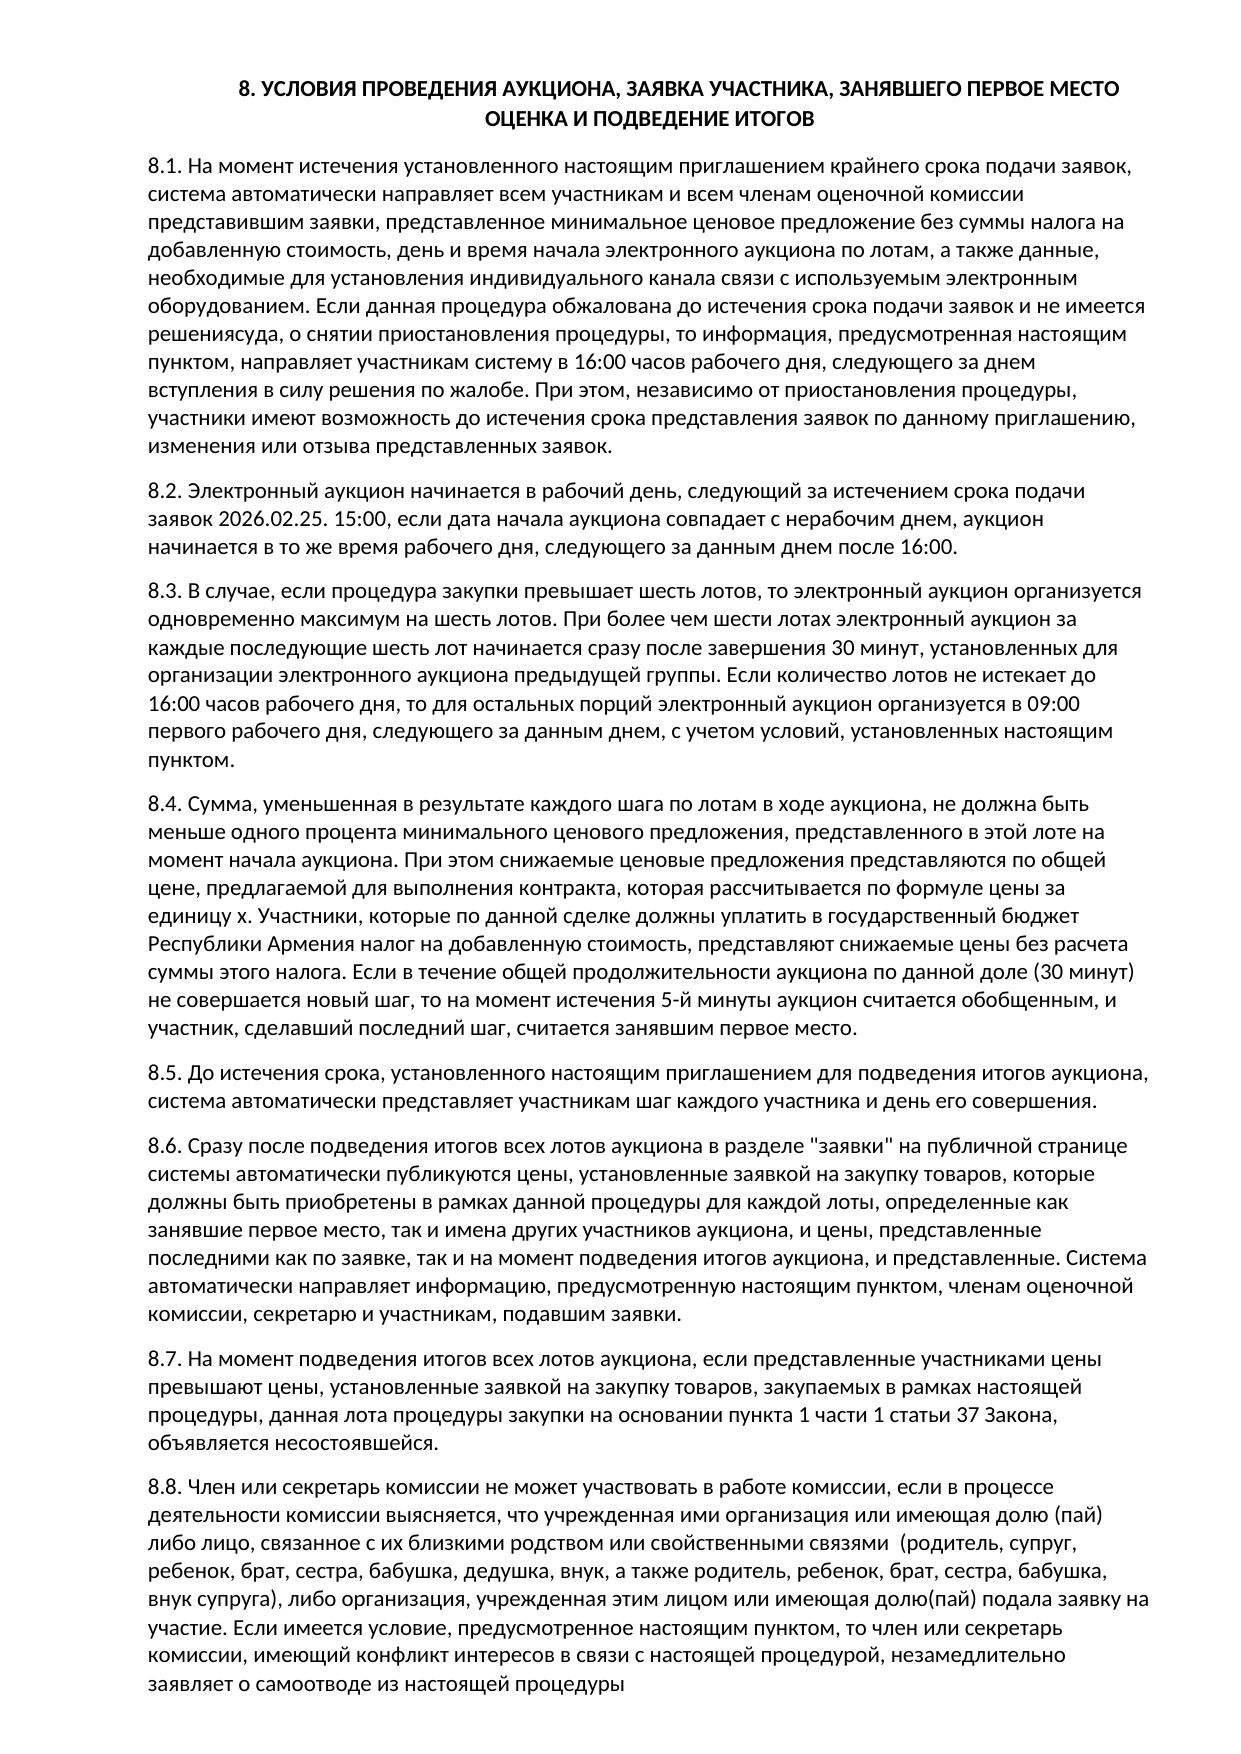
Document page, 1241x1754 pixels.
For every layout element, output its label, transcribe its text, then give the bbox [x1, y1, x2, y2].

text 8.2. Электронный аукцион начинается в рабочий день, следующий за истечением срока подачи заявок 2026.02.25. 15:00 , если дата начала аукциона совпадает с нерабочим днем, аукцион начинается в то же время рабочего дня, следующего за данным днем после 16:00. [148, 476, 1152, 560]
text 8. УСЛОВИЯ ПРОВЕДЕНИЯ АУКЦИОНА, ЗАЯВКА УЧАСТНИКА, ЗАНЯВШЕГО ПЕРВОЕ МЕСТО ОЦЕНКА И ПОДВЕДЕНИЕ ИТОГОВ [148, 74, 1152, 132]
text 8.3. В случае, если процедура закупки превышает шесть лотов, то электронный аукцион организуется одновременно максимум на шесть лотов. При более чем шести лотах электронный аукцион за каждые последующие шесть лот начинается сразу после завершения 30 минут, установленных для организации электронного аукциона предыдущей группы. Если количество лотов не истекает до 16:00 часов рабочего дня, то для остальных порций электронный аукцион организуется в 09:00 первого рабочего дня, следующего за данным днем, с учетом условий, установленных настоящим пунктом. [148, 577, 1152, 773]
text 8.8. Член или секретарь комиссии не может участвовать в работе комиссии, если в процессе деятельности комиссии выясняется, что учрежденная ими организация или имеющая долю (пай) либо лицо, связанное с их близкими родством или свойственными связями (родитель, супруг, ребенок, брат, сестра, бабушка, дедушка, внук, а также родитель, ребенок, брат, сестра, бабушка, внук супруга), либо организация, учрежденная этим лицом или имеющая долю(пай) подала заявку на участие. Если имеется условие, предусмотренное настоящим пунктом, то член или секретарь комиссии, имеющий конфликт интересов в связи с настоящей процедурой, незамедлительно заявляет о самоотводе из настоящей процедуры [148, 1472, 1152, 1697]
text 8.6. Сразу после подведения итогов всех лотов аукциона в разделе "заявки" на публичной странице системы автоматически публикуются цены, установленные заявкой на закупку товаров, которые должны быть приобретены в рамках данной процедуры для каждой лоты, определенные как занявшие первое место, так и имена других участников аукциона, и цены, представленные последними как по заявке, так и на момент подведения итогов аукциона, и представленные. Система автоматически направляет информацию, предусмотренную настоящим пунктом, членам оценочной комиссии, секретарю и участникам, подавшим заявки. [148, 1131, 1152, 1327]
text 8.7. На момент подведения итогов всех лотов аукциона, если представленные участниками цены превышают цены, установленные заявкой на закупку товаров, закупаемых в рамках настоящей процедуры, данная лота процедуры закупки на основании пункта 1 части 1 статьи 37 Закона, объявляется несостоявшейся. [148, 1344, 1152, 1456]
text 8.4. Сумма, уменьшенная в результате каждого шага по лотам в ходе аукциона, не должна быть меньше одного процента минимального ценового предложения, представленного в этой лоте на момент начала аукциона. При этом снижаемые ценовые предложения представляются по общей цене, предлагаемой для выполнения контракта, которая рассчитывается по формуле цены за единицу x. Участники, которые по данной сделке должны уплатить в государственный бюджет Республики Армения налог на добавленную стоимость, представляют снижаемые цены без расчета суммы этого налога. Если в течение общей продолжительности аукциона по данной доле (30 минут) не совершается новый шаг, то на момент истечения 5-й минуты аукцион считается обобщенным, и участник, сделавший последний шаг, считается занявшим первое место. [148, 789, 1152, 1042]
text 8.1. На момент истечения установленного настоящим приглашением крайнего срока подачи заявок, система автоматически направляет всем участникам и всем членам оценочной комиссии представившим заявки, представленное минимальное ценовое предложение без суммы налога на добавленную стоимость, день и время начала электронного аукциона по лотам, а также данные, необходимые для установления индивидуального канала связи с используемым электронным оборудованием. Если данная процедура обжалована до истечения срока подачи заявок и не имеется решениясуда, о снятии приостановления процедуры, то информация, предусмотренная настоящим пунктом, направляет участникам систему в 16:00 часов рабочего дня, следующего за днем вступления в силу решения по жалобе. При этом, независимо от приостановления процедуры, участники имеют возможность до истечения срока представления заявок по данному приглашению, изменения или отзыва представленных заявок. [148, 151, 1152, 459]
text 8.5. До истечения срока, установленного настоящим приглашением для подведения итогов аукциона, система автоматически представляет участникам шаг каждого участника и день его совершения. [148, 1058, 1152, 1114]
